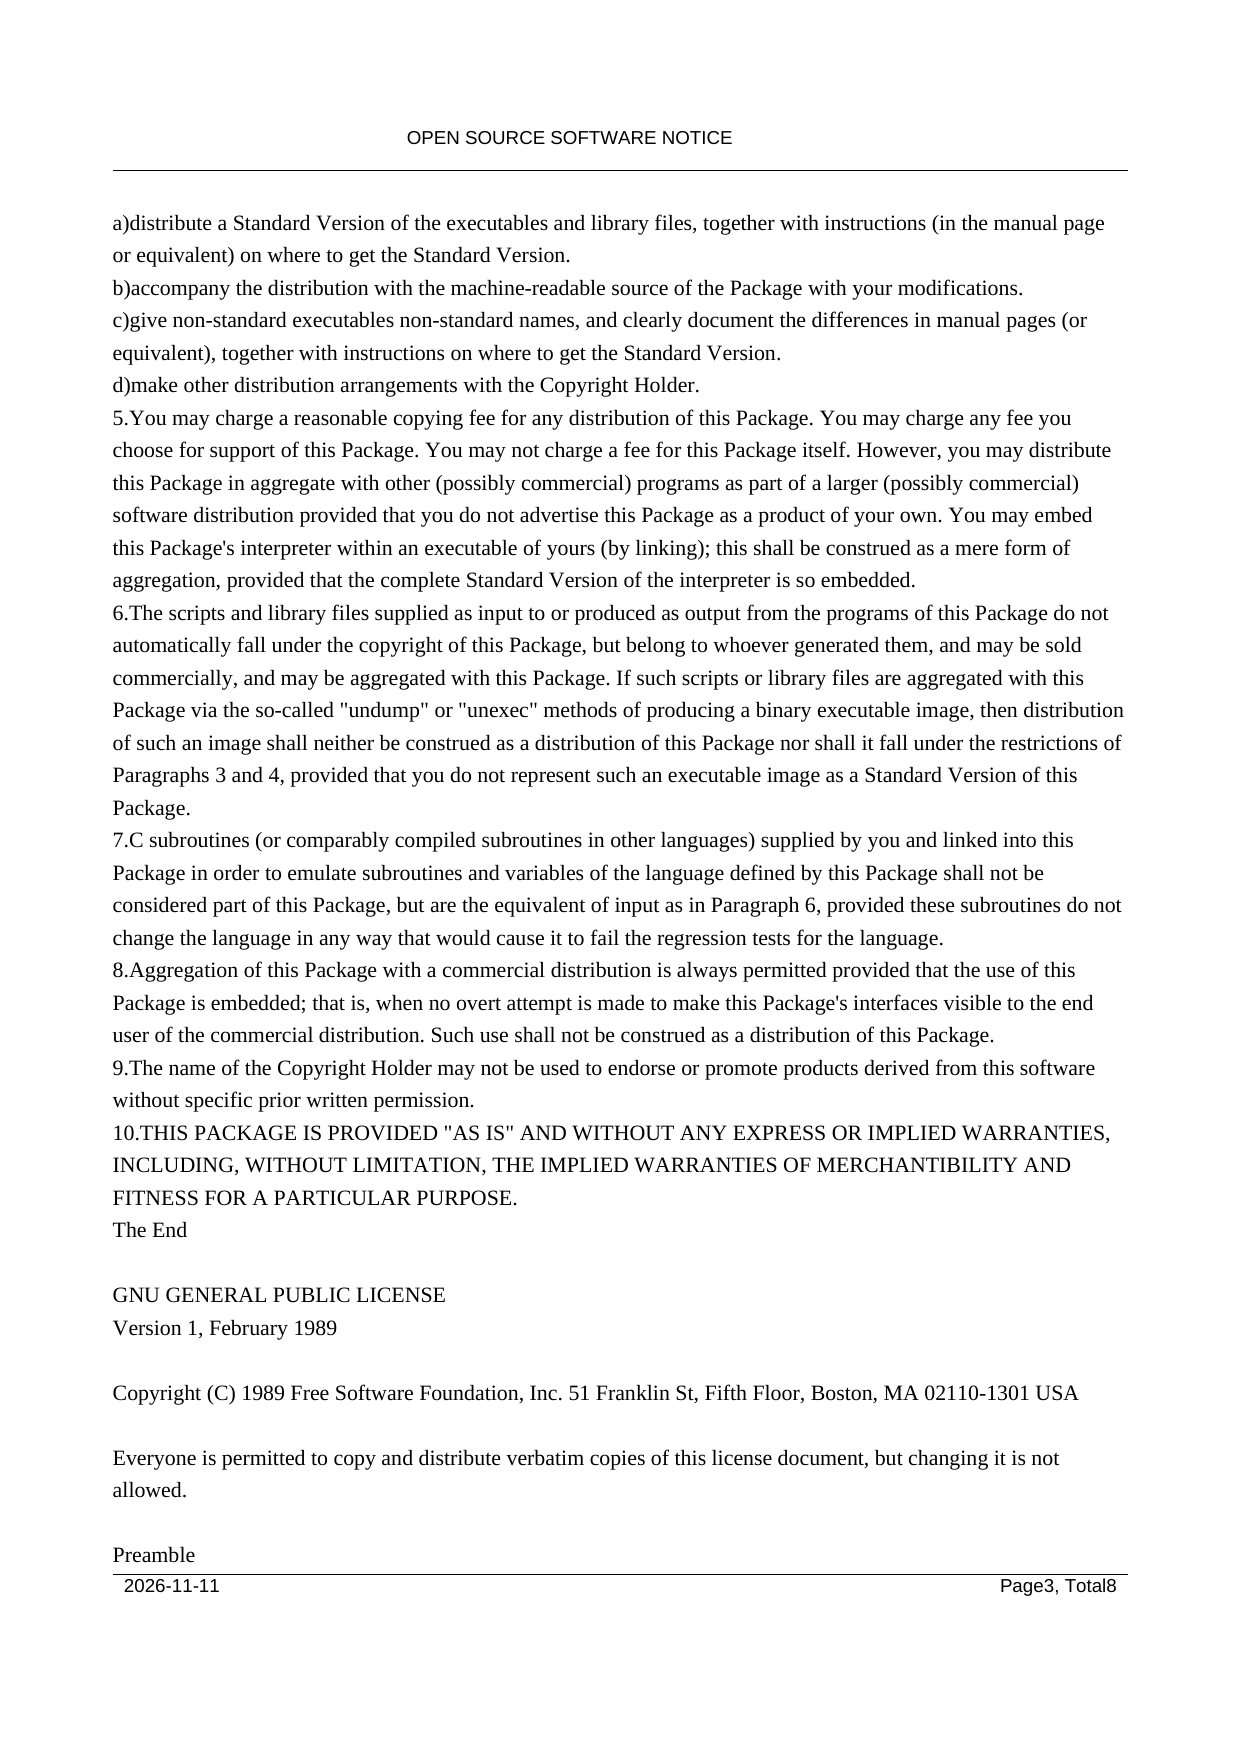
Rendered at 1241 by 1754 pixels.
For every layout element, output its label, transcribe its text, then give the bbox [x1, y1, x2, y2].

text c)give non-standard executables non-standard names, and clearly document the differences in manual pages (or equivalent), together with instructions on where to get the Standard Version. [112, 304, 1128, 369]
text b)accompany the distribution with the machine-readable source of the Package with your modifications. [112, 271, 1128, 304]
text 5.You may charge a reasonable copying fee for any distribution of this Package. You may charge any fee you choose for support of this Package. You may not charge a fee for this Package itself. However, you may distribute this Package in aggregate with other (possibly commercial) programs as part of a larger (possibly commercial) software distribution provided that you do not advertise this Package as a product of your own. You may embed this Package's interpreter within an executable of yours (by linking); this shall be construed as a mere form of aggregation, provided that the complete Standard Version of the interpreter is so embedded. [112, 401, 1128, 596]
text 6.The scripts and library files supplied as input to or produced as output from the programs of this Package do not automatically fall under the copyright of this Package, but belong to whoever generated them, and may be sold commercially, and may be aggregated with this Package. If such scripts or library files are aggregated with this Package via the so-called "undump" or "unexec" methods of producing a binary executable image, then distribution of such an image shall neither be construed as a distribution of this Package nor shall it fall under the restrictions of Paragraphs 3 and 4, provided that you do not represent such an executable image as a Standard Version of this Package. [112, 596, 1128, 824]
text a)distribute a Standard Version of the executables and library files, together with instructions (in the manual page or equivalent) on where to get the Standard Version. [112, 206, 1128, 271]
text d)make other distribution arrangements with the Copyright Holder. [112, 369, 1128, 401]
text 9.The name of the Copyright Holder may not be used to endorse or promote products derived from this software without specific prior written permission. [112, 1051, 1128, 1116]
text 10.THIS PACKAGE IS PROVIDED "AS IS" AND WITHOUT ANY EXPRESS OR IMPLIED WARRANTIES, INCLUDING, WITHOUT LIMITATION, THE IMPLIED WARRANTIES OF MERCHANTIBILITY AND FITNESS FOR A PARTICULAR PURPOSE. [112, 1116, 1128, 1214]
text 8.Aggregation of this Package with a commercial distribution is always permitted provided that the use of this Package is embedded; that is, when no overt attempt is made to make this Package's interfaces visible to the end user of the commercial distribution. Such use shall not be construed as a distribution of this Package. [112, 954, 1128, 1051]
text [112, 1214, 1128, 1571]
text 7.C subroutines (or comparably compiled subroutines in other languages) supplied by you and linked into this Package in order to emulate subroutines and variables of the language defined by this Package shall not be considered part of this Package, but are the equivalent of input as in Paragraph 6, provided these subroutines do not change the language in any way that would cause it to fail the regression tests for the language. [112, 824, 1128, 954]
